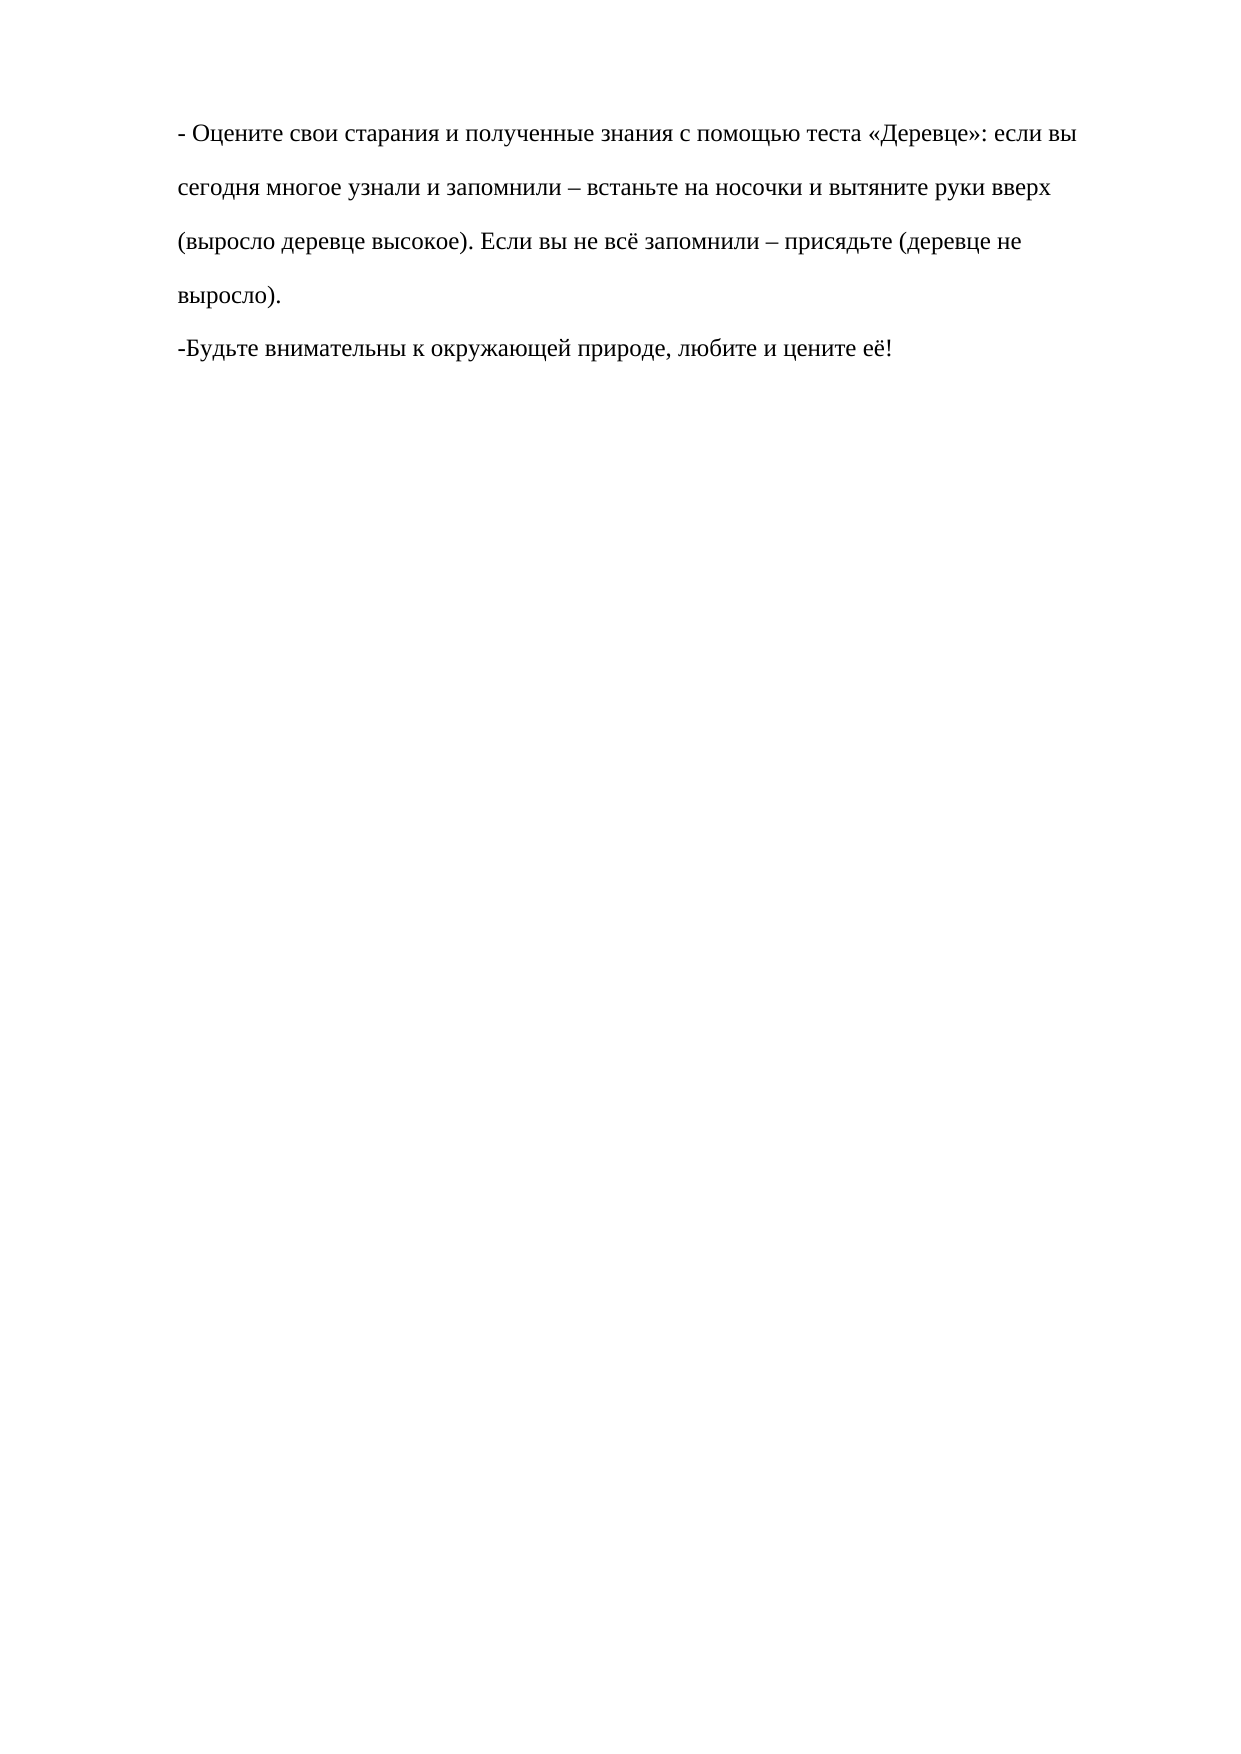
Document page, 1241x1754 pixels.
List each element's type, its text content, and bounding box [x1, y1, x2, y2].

text выросло). [177, 280, 1152, 308]
text сегодня многое узнали и запомнили – встаньте на носочки и вытяните руки вверх [177, 172, 1152, 201]
text - Оцените свои старания и полученные знания с помощью теста «Деревце»: если вы [177, 118, 1152, 147]
text (выросло деревце высокое). Если вы не всё запомнили – присядьте (деревце не [177, 226, 1152, 254]
text -Будьте внимательны к окружающей природе, любите и цените её! [177, 333, 1152, 362]
